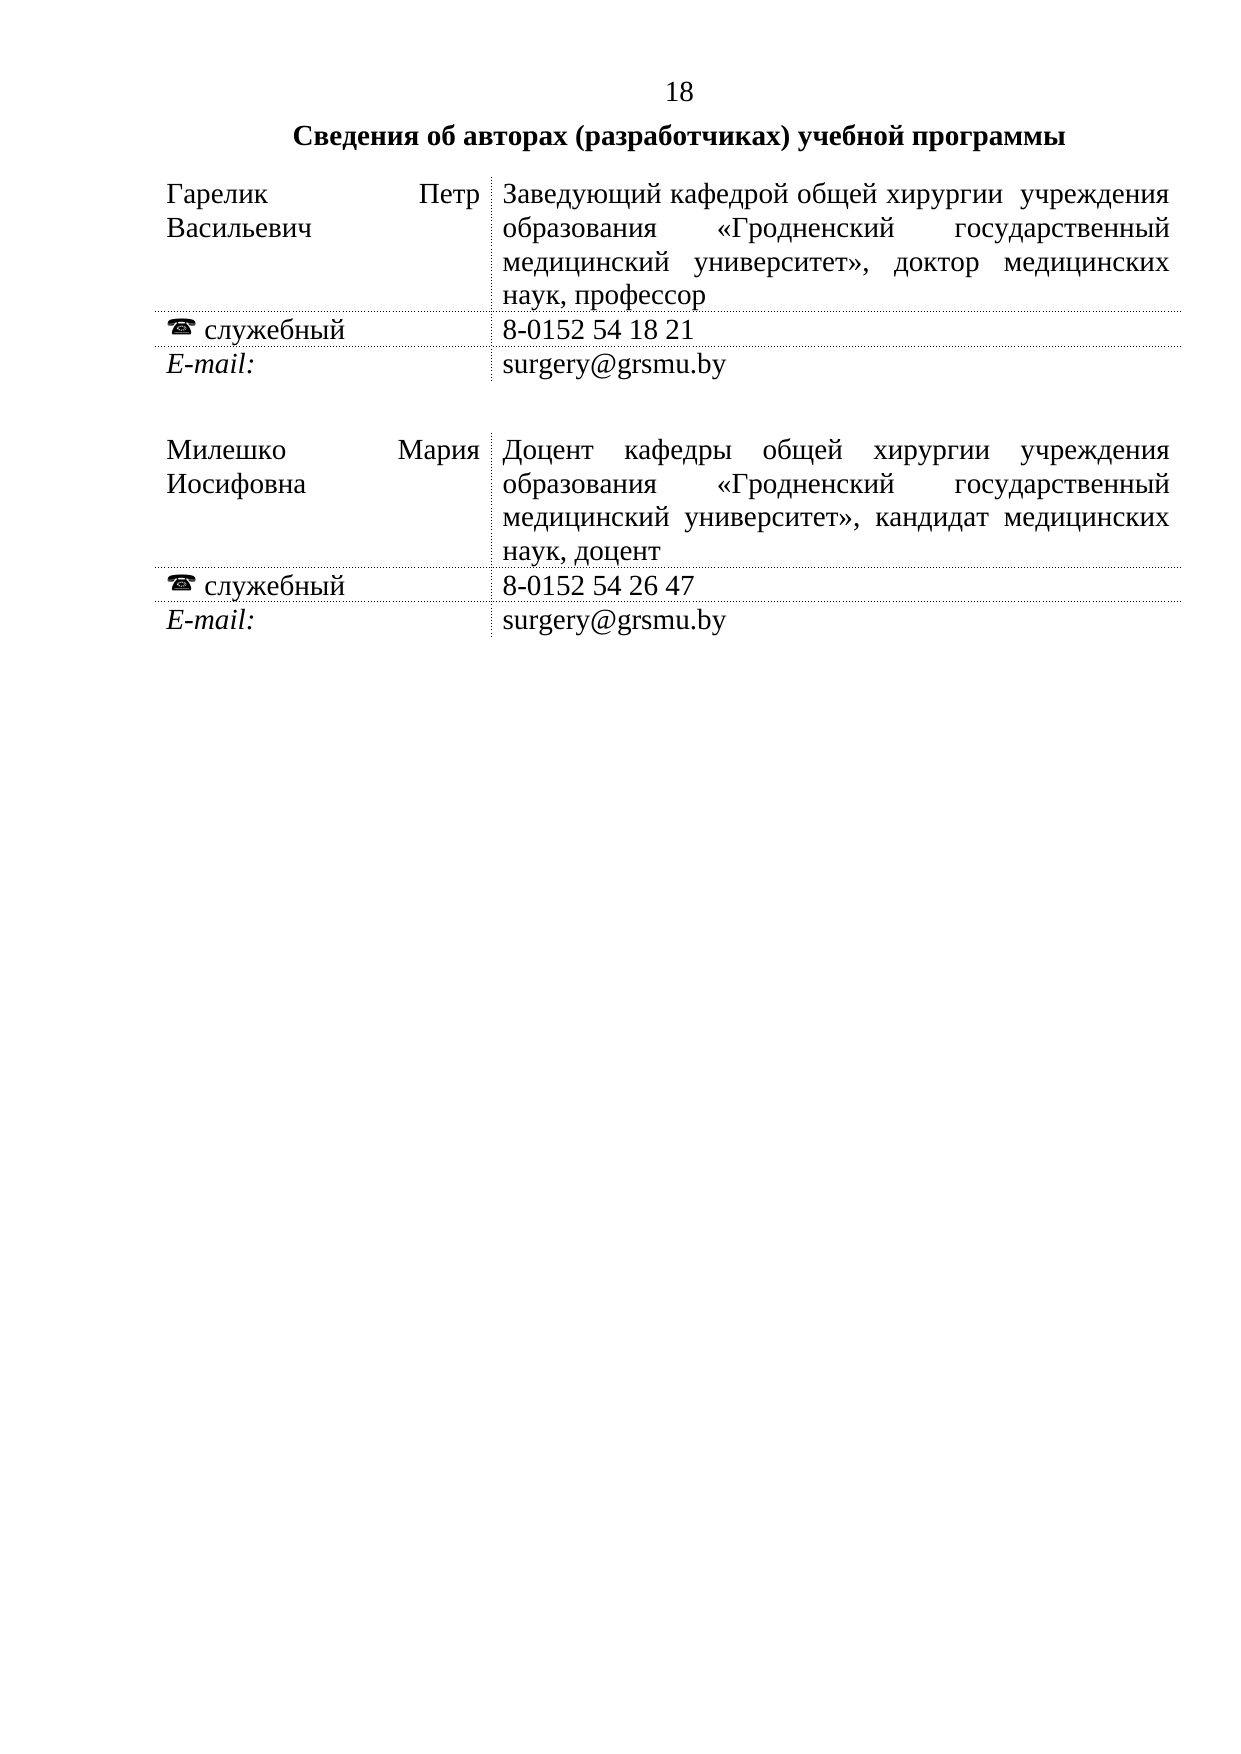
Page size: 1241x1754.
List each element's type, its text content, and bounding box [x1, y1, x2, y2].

table_cell surgery@grsmu.by [491, 601, 1181, 636]
table_header Гарелик Петр Васильевич [155, 177, 491, 311]
table_header Заведующий кафедрой общей хирургии учреждения образования «Гродненский государственный медицинский университет», доктор медицинских наук, профессор [491, 177, 1181, 311]
table_header Милешко Мария Иосифовна [155, 433, 491, 567]
table_cell surgery@grsmu.by [491, 346, 1181, 380]
text Сведения об авторах (разработчиках) учебной программы [177, 118, 1181, 152]
table_cell служебный [155, 567, 491, 601]
table_cell 8-0152 54 26 47 [491, 567, 1181, 601]
table_header Доцент кафедры общей хирургии учреждения образования «Гродненский государственный медицинский университет», кандидат медицинских наук, доцент [491, 433, 1181, 567]
table_cell 8-0152 54 18 21 [491, 311, 1181, 346]
table_cell служебный [155, 311, 491, 346]
table_cell E-mail: [155, 601, 491, 636]
table_cell E-mail: [155, 346, 491, 380]
